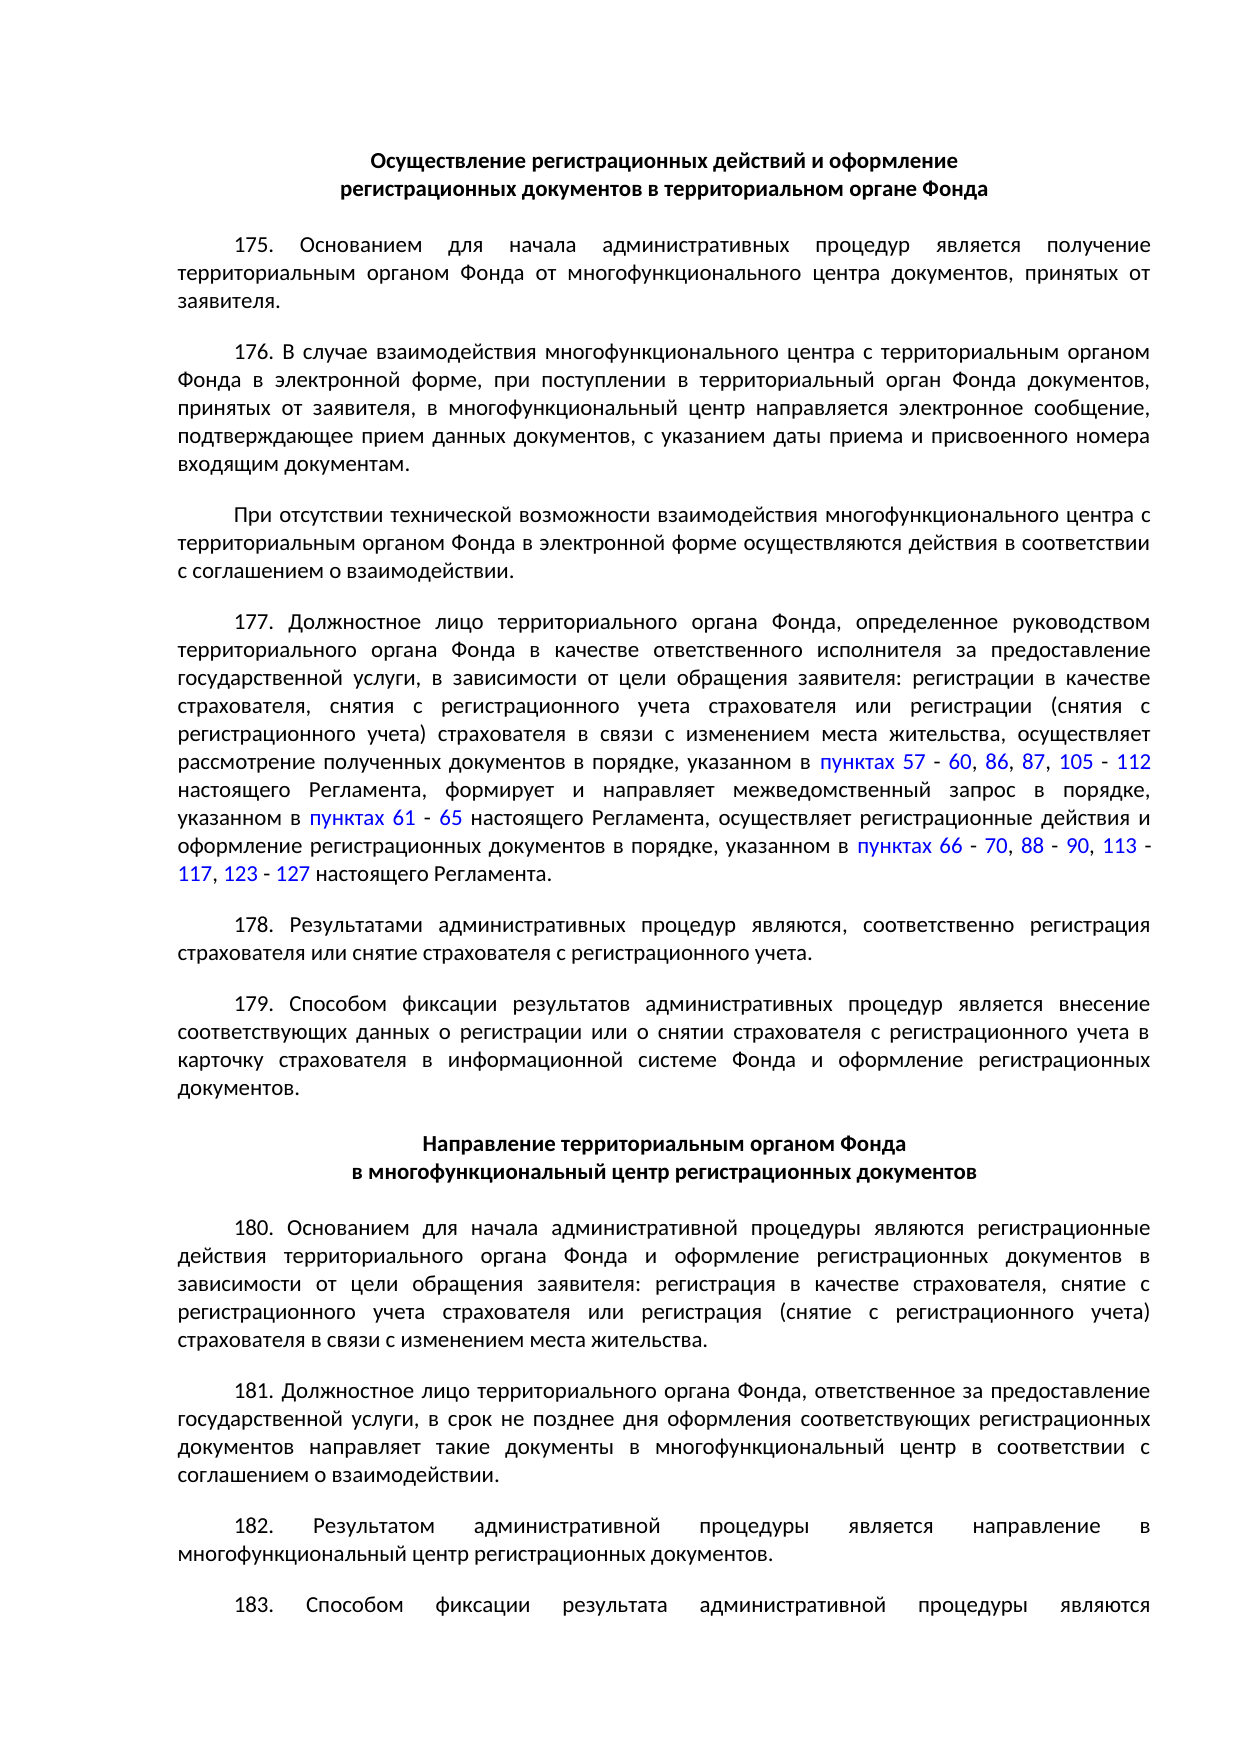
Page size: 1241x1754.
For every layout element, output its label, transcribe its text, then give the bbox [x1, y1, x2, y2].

title регистрационных документов в территориальном органе Фонда [177, 174, 1152, 202]
text 179. Способом фиксации результатов административных процедур является внесение соответствующих данных о регистрации или о снятии страхователя с регистрационного учета в карточку страхователя в информационной системе Фонда и оформление регистрационных документов. [177, 989, 1152, 1101]
text 178. Результатами административных процедур являются, соответственно регистрация страхователя или снятие страхователя с регистрационного учета. [177, 910, 1152, 966]
text 182. Результатом административной процедуры является направление в многофункциональный центр регистрационных документов. [177, 1511, 1152, 1567]
text При отсутствии технической возможности взаимодействия многофункционального центра с территориальным органом Фонда в электронной форме осуществляются действия в соответствии с соглашением о взаимодействии. [177, 500, 1152, 584]
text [177, 1590, 1152, 1618]
title Направление территориальным органом Фонда [177, 1129, 1152, 1157]
text 175. Основанием для начала административных процедур является получение территориальным органом Фонда от многофункционального центра документов, принятых от заявителя. [177, 230, 1152, 314]
text 181. Должностное лицо территориального органа Фонда, ответственное за предоставление государственной услуги, в срок не позднее дня оформления соответствующих регистрационных документов направляет такие документы в многофункциональный центр в соответствии с соглашением о взаимодействии. [177, 1376, 1152, 1488]
text 176. В случае взаимодействия многофункционального центра с территориальным органом Фонда в электронной форме, при поступлении в территориальный орган Фонда документов, принятых от заявителя, в многофункциональный центр направляется электронное сообщение, подтверждающее прием данных документов, с указанием даты приема и присвоенного номера входящим документам. [177, 337, 1152, 477]
text 177. Должностное лицо территориального органа Фонда, определенное руководством территориального органа Фонда в качестве ответственного исполнителя за предоставление государственной услуги, в зависимости от цели обращения заявителя: регистрации в качестве страхователя, снятия с регистрационного учета страхователя или регистрации (снятия с регистрационного учета) страхователя в связи с изменением места жительства, осуществляет рассмотрение полученных документов в порядке, указанном в пунктах 57 - 60, 86, 87, 105 - 112 настоящего Регламента, формирует и направляет межведомственный запрос в порядке, указанном в пунктах 61 - 65 настоящего Регламента, осуществляет регистрационные действия и оформление регистрационных документов в порядке, указанном в пунктах 66 - 70, 88 - 90, 113 - 117, 123 - 127 настоящего Регламента. [177, 607, 1152, 887]
text 180. Основанием для начала административной процедуры являются регистрационные действия территориального органа Фонда и оформление регистрационных документов в зависимости от цели обращения заявителя: регистрация в качестве страхователя, снятие с регистрационного учета страхователя или регистрация (снятие с регистрационного учета) страхователя в связи с изменением места жительства. [177, 1213, 1152, 1353]
title в многофункциональный центр регистрационных документов [177, 1157, 1152, 1185]
title Осуществление регистрационных действий и оформление [177, 146, 1152, 174]
